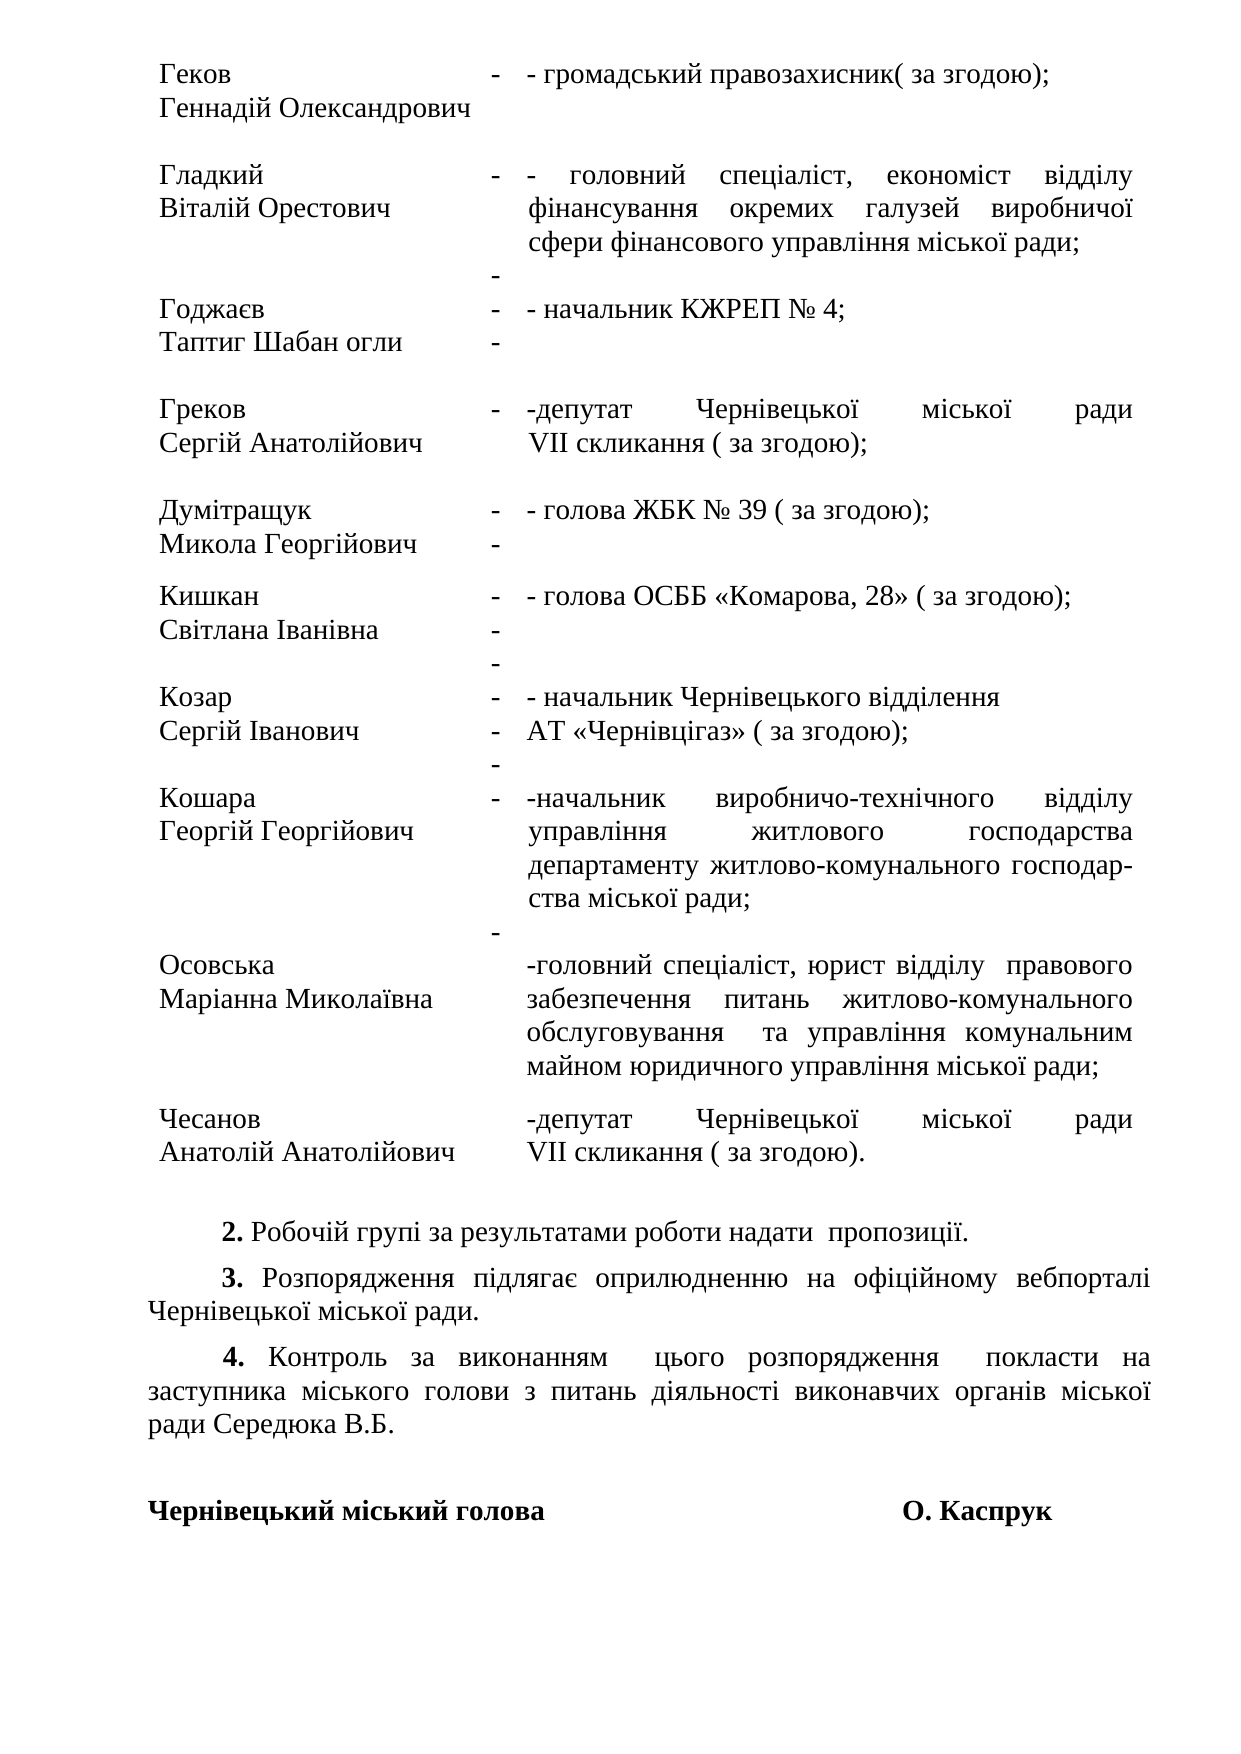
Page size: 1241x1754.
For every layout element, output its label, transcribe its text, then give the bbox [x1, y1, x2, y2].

table_cell Козар Сергій Іванович [148, 679, 515, 780]
text Чернівецький міський голова О. Каспрук [148, 1493, 1152, 1526]
table_cell -депутат Чернівецької міської ради VІІ скликання ( за згодою). [515, 1101, 1144, 1168]
table_cell -депутат Чернівецької міської ради VІІ скликання ( за згодою); [515, 392, 1144, 492]
table_cell - громадський правозахисник( за згодою); [515, 56, 1144, 157]
table_cell Кошара Георгій Георгійович [148, 780, 515, 947]
table_cell Геков Геннадій Олександрович [148, 56, 515, 157]
table_cell -начальник виробничо-технічного відділу управління житлового господарства департаменту житлово-комунального господар-ства міської ради; [515, 780, 1144, 947]
table_cell Греков Сергій Анатолійович [148, 392, 515, 492]
table_cell - начальник Чернівецького відділення АТ «Чернівцігаз» ( за згодою); [515, 679, 1144, 780]
text 3. Розпорядження підлягає оприлюдненню на офіційному вебпорталі Чернівецької міської ради. [148, 1260, 1152, 1327]
text 4. Контроль за виконанням цього розпорядження покласти на заступника міського голови з питань діяльності виконавчих органів міської ради Середюка В.Б. [148, 1339, 1152, 1440]
table_cell Гладкий Віталій Орестович [148, 157, 515, 291]
table_cell Чесанов Анатолій Анатолійович [148, 1101, 515, 1168]
table_cell - головний спеціаліст, економіст відділу фінансування окремих галузей виробничої сфери фінансового управління міської ради; [515, 157, 1144, 291]
table_cell Годжаєв Таптиг Шабан огли [148, 291, 515, 392]
table_cell Думітращук Микола Георгійович [148, 492, 515, 578]
table_cell - голова ОСББ «Комарова, 28» ( за згодою); [515, 579, 1144, 679]
table_cell - начальник КЖРЕП № 4; [515, 291, 1144, 392]
table_cell - голова ЖБК № 39 ( за згодою); [515, 492, 1144, 578]
table_cell Кишкан Світлана Іванівна [148, 579, 515, 679]
table_cell -головний спеціаліст, юрист відділу правового забезпечення питань житлово-комунального обслуговування та управління комунальним майном юридичного управління міської ради; [515, 948, 1144, 1101]
text 2. Робочій групі за результатами роботи надати пропозиції. [148, 1214, 1152, 1247]
table_cell Осовська Маріанна Миколаївна [148, 948, 515, 1101]
